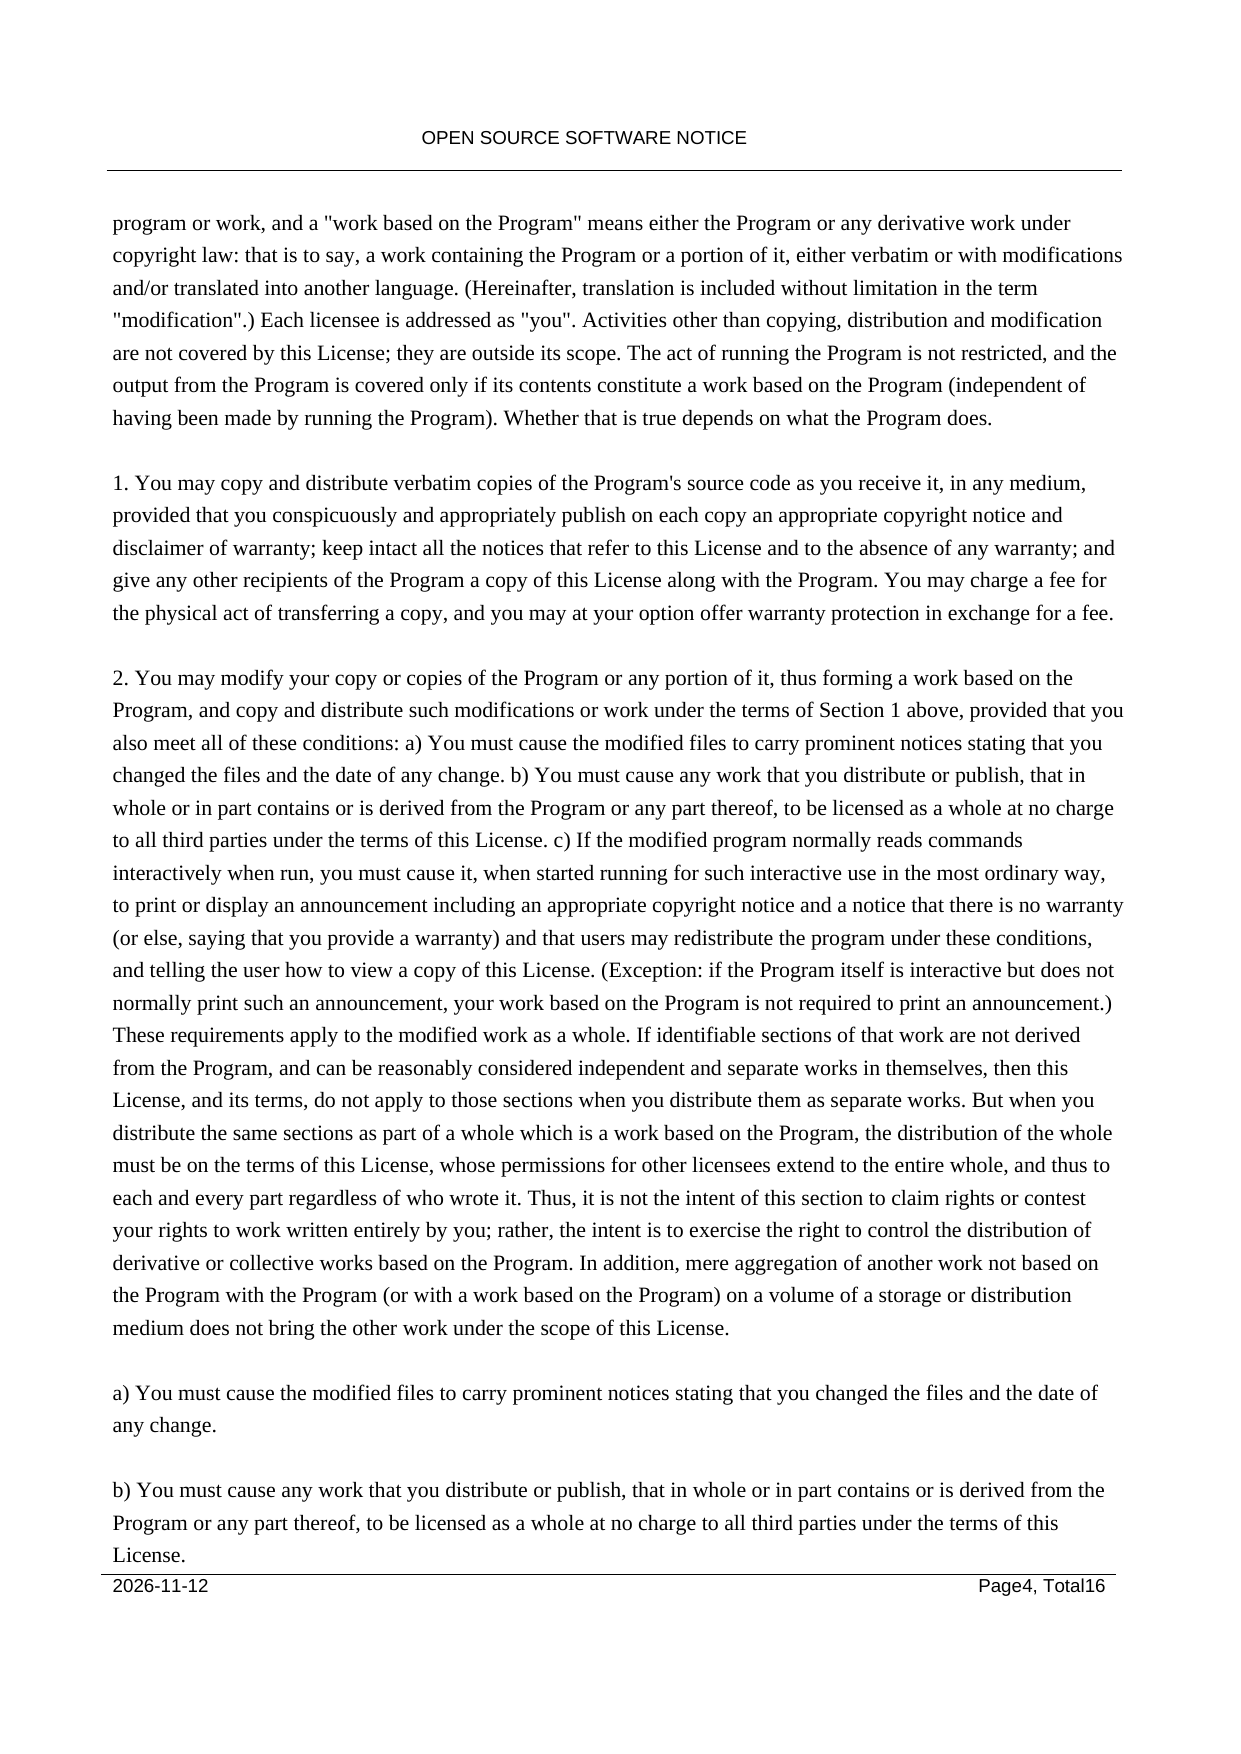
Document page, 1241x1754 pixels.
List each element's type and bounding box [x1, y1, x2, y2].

text [112, 206, 1128, 1571]
